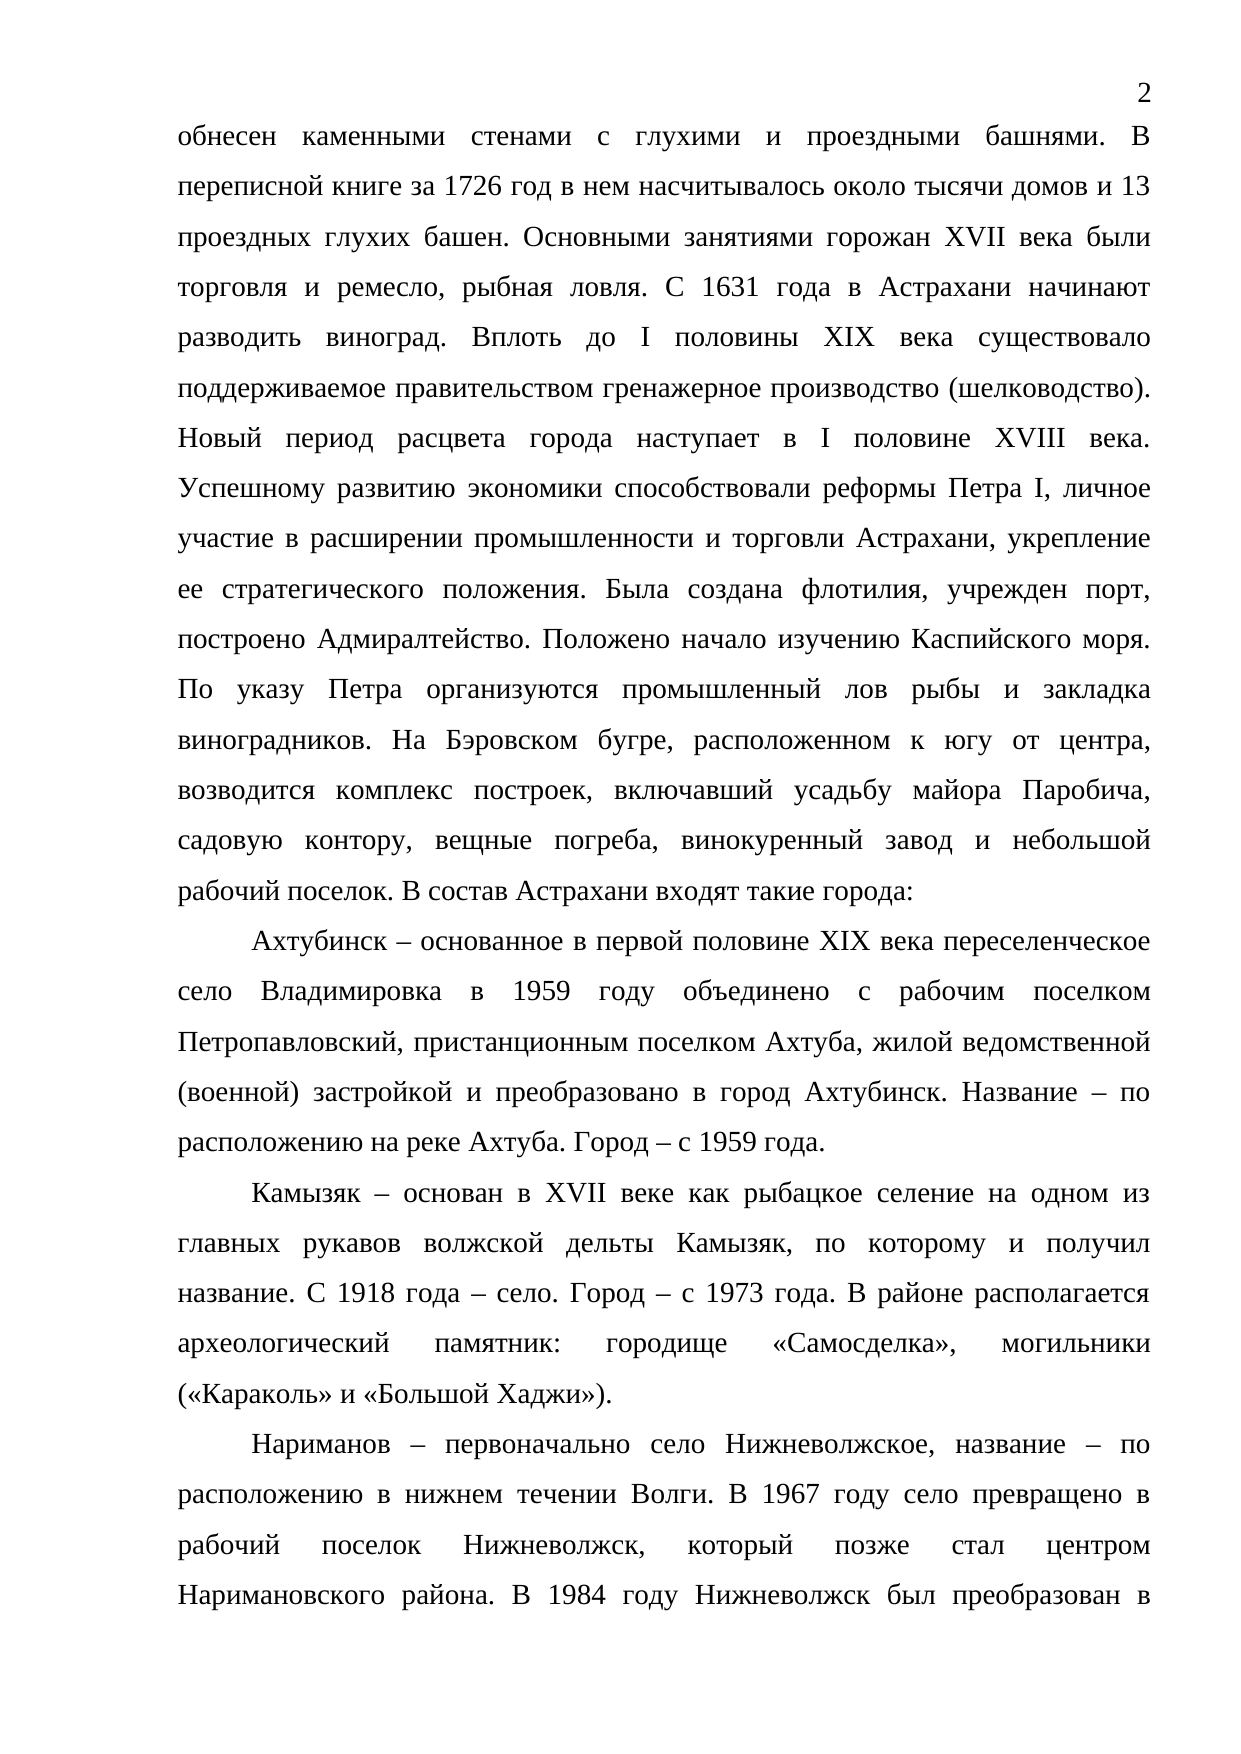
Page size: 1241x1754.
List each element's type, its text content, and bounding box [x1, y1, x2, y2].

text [177, 118, 1152, 906]
text Камызяк – основан в XVII веке как рыбацкое селение на одном из главных рукавов волжской дельты Камызяк, по которому и получил название. С 1918 года – село. Город – с 1973 года. В районе располагается археологический памятник: городище «Самосделка», могильники («Караколь» и «Большой Хаджи»). [177, 1175, 1152, 1409]
text Ахтубинск – основанное в первой половине XIX века переселенческое село Владимировка в 1959 году объединено с рабочим поселком Петропавловский, пристанционным поселком Ахтуба, жилой ведомственной (военной) застройкой и преобразовано в город Ахтубинск. Название – по расположению на реке Ахтуба. Город – с 1959 года. [177, 923, 1152, 1158]
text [177, 1426, 1152, 1611]
